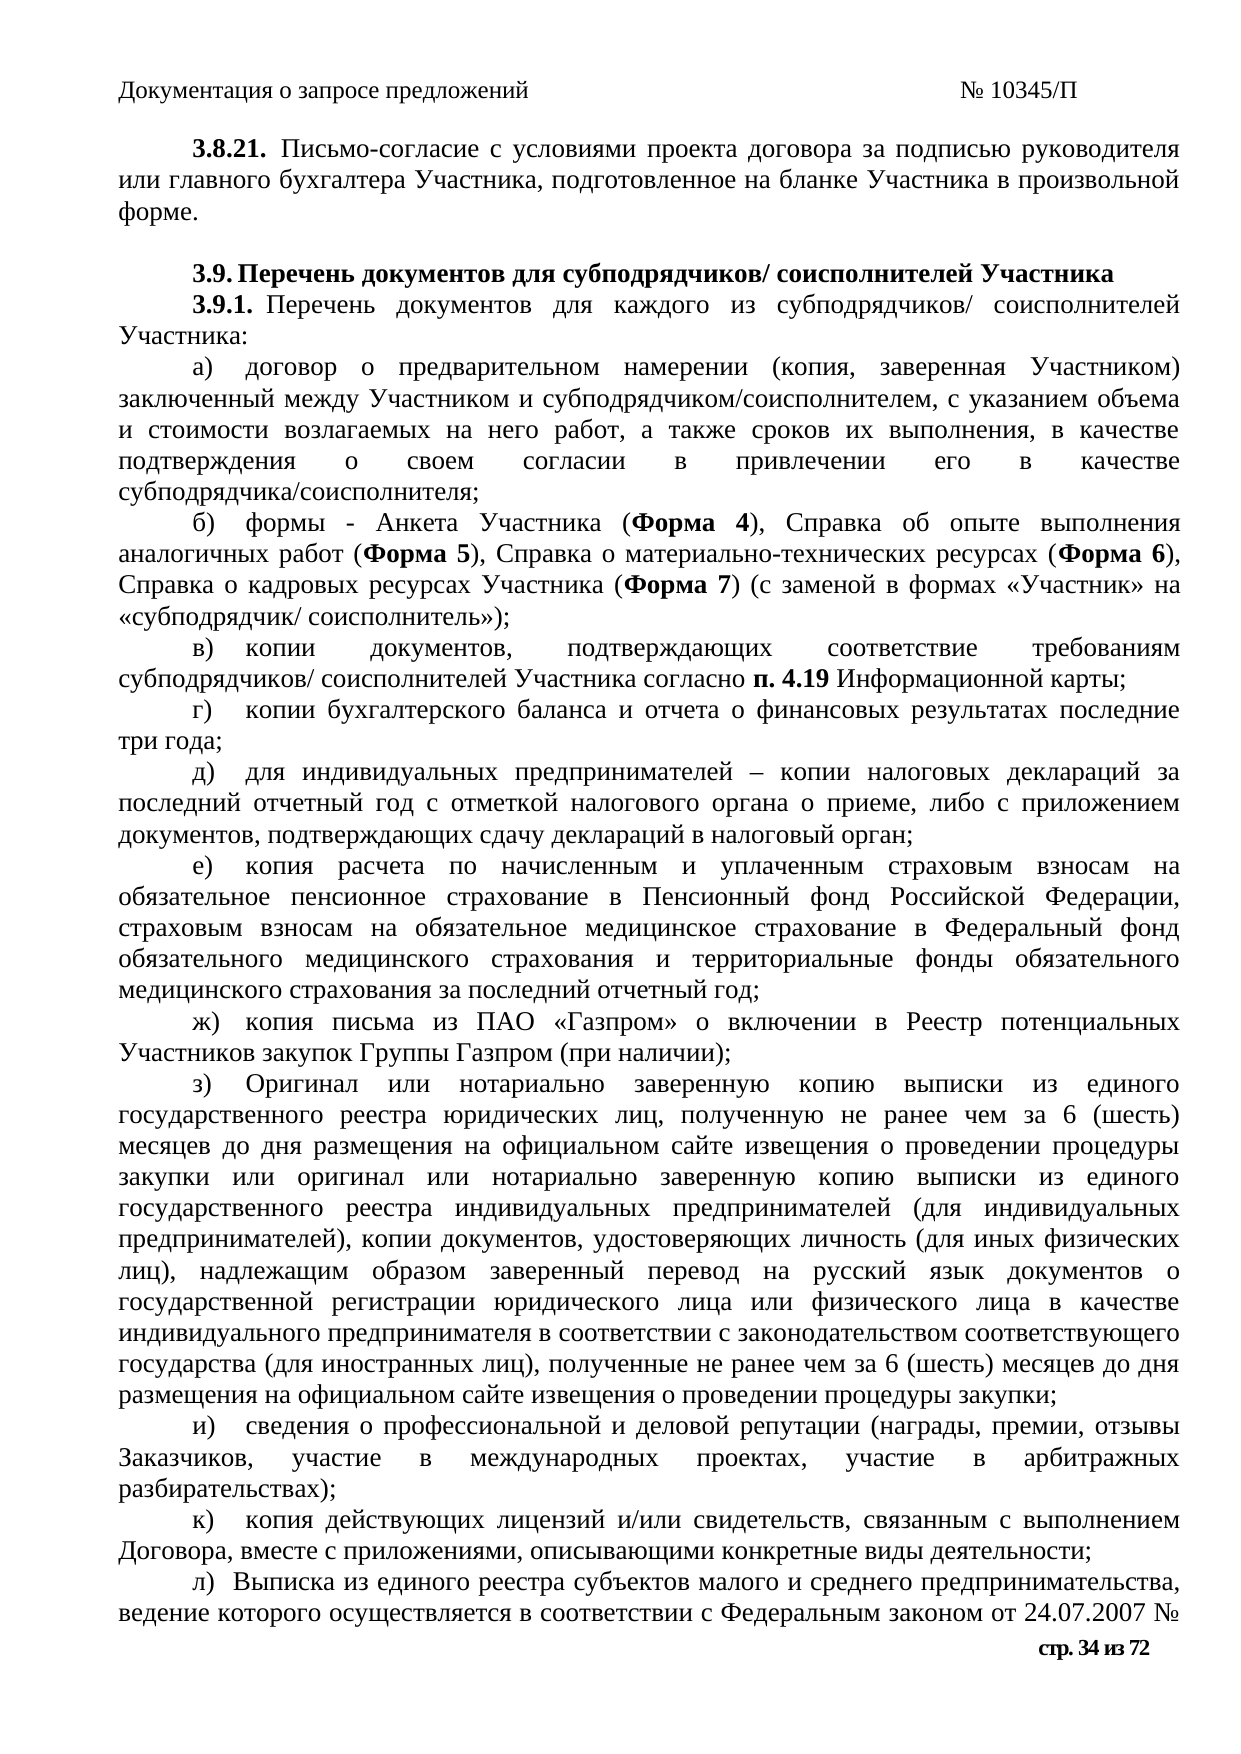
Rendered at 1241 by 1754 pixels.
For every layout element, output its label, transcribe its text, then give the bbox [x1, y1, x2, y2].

list для индивидуальных предпринимателей – копии налоговых деклараций за последний отчетный год с отметкой налогового органа о приеме, либо с приложением документов, подтверждающих сдачу деклараций в налоговый орган; [118, 755, 1181, 849]
list копии документов, подтверждающих соответствие требованиям субподрядчиков/ соисполнителей Участника согласно п. 4.19 Информационной карты; [118, 631, 1181, 693]
list сведения о профессиональной и деловой репутации (награды, премии, отзывы Заказчиков, участие в международных проектах, участие в арбитражных разбирательствах); [118, 1409, 1181, 1503]
list копия действующих лицензий и/или свидетельств, связанным с выполнением Договора, вместе с приложениями, описывающими конкретные виды деятельности; [118, 1503, 1181, 1565]
text Письмо-согласие с условиями проекта договора за подписью руководителя или главного бухгалтера Участника, подготовленное на бланке Участника в произвольной форме. [118, 132, 1181, 226]
list копия письма из ПАО «Газпром» о включении в Реестр потенциальных Участников закупок Группы Газпром (при наличии); [118, 1004, 1181, 1067]
list формы - Анкета Участника (Форма 4), Справка об опыте выполнения аналогичных работ (Форма 5), Справка о материально-технических ресурсах (Форма 6), Справка о кадровых ресурсах Участника (Форма 7) (с заменой в формах «Участник» на «субподрядчик/ соисполнитель»); [118, 506, 1181, 631]
list Оригинал или нотариально заверенную копию выписки из единого государственного реестра юридических лиц, полученную не ранее чем за 6 (шесть) месяцев до дня размещения на официальном сайте извещения о проведении процедуры закупки или оригинал или нотариально заверенную копию выписки из единого государственного реестра индивидуальных предпринимателей (для индивидуальных предпринимателей), копии документов, удостоверяющих личность (для иных физических лиц), надлежащим образом заверенный перевод на русский язык документов о государственной регистрации юридического лица или физического лица в качестве индивидуального предпринимателя в соответствии с законодательством соответствующего государства (для иностранных лиц), полученные не ранее чем за 6 (шесть) месяцев до дня размещения на официальном сайте извещения о проведении процедуры закупки; [118, 1067, 1181, 1409]
text Перечень документов для каждого из субподрядчиков/ соисполнителей Участника: [118, 288, 1181, 351]
list копии бухгалтерского баланса и отчета о финансовых результатах последние три года; [118, 693, 1181, 755]
subtitle Перечень документов для субподрядчиков/ соисполнителей Участника [118, 257, 1181, 288]
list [118, 1565, 1181, 1627]
list договор о предварительном намерении (копия, заверенная Участником) заключенный между Участником и субподрядчиком/соисполнителем, с указанием объема и стоимости возлагаемых на него работ, а также сроков их выполнения, в качестве подтверждения о своем согласии в привлечении его в качестве субподрядчика/соисполнителя; [118, 351, 1181, 506]
list копия расчета по начисленным и уплаченным страховым взносам на обязательное пенсионное страхование в Пенсионный фонд Российской Федерации, страховым взносам на обязательное медицинское страхование в Федеральный фонд обязательного медицинского страхования и территориальные фонды обязательного медицинского страхования за последний отчетный год; [118, 849, 1181, 1004]
